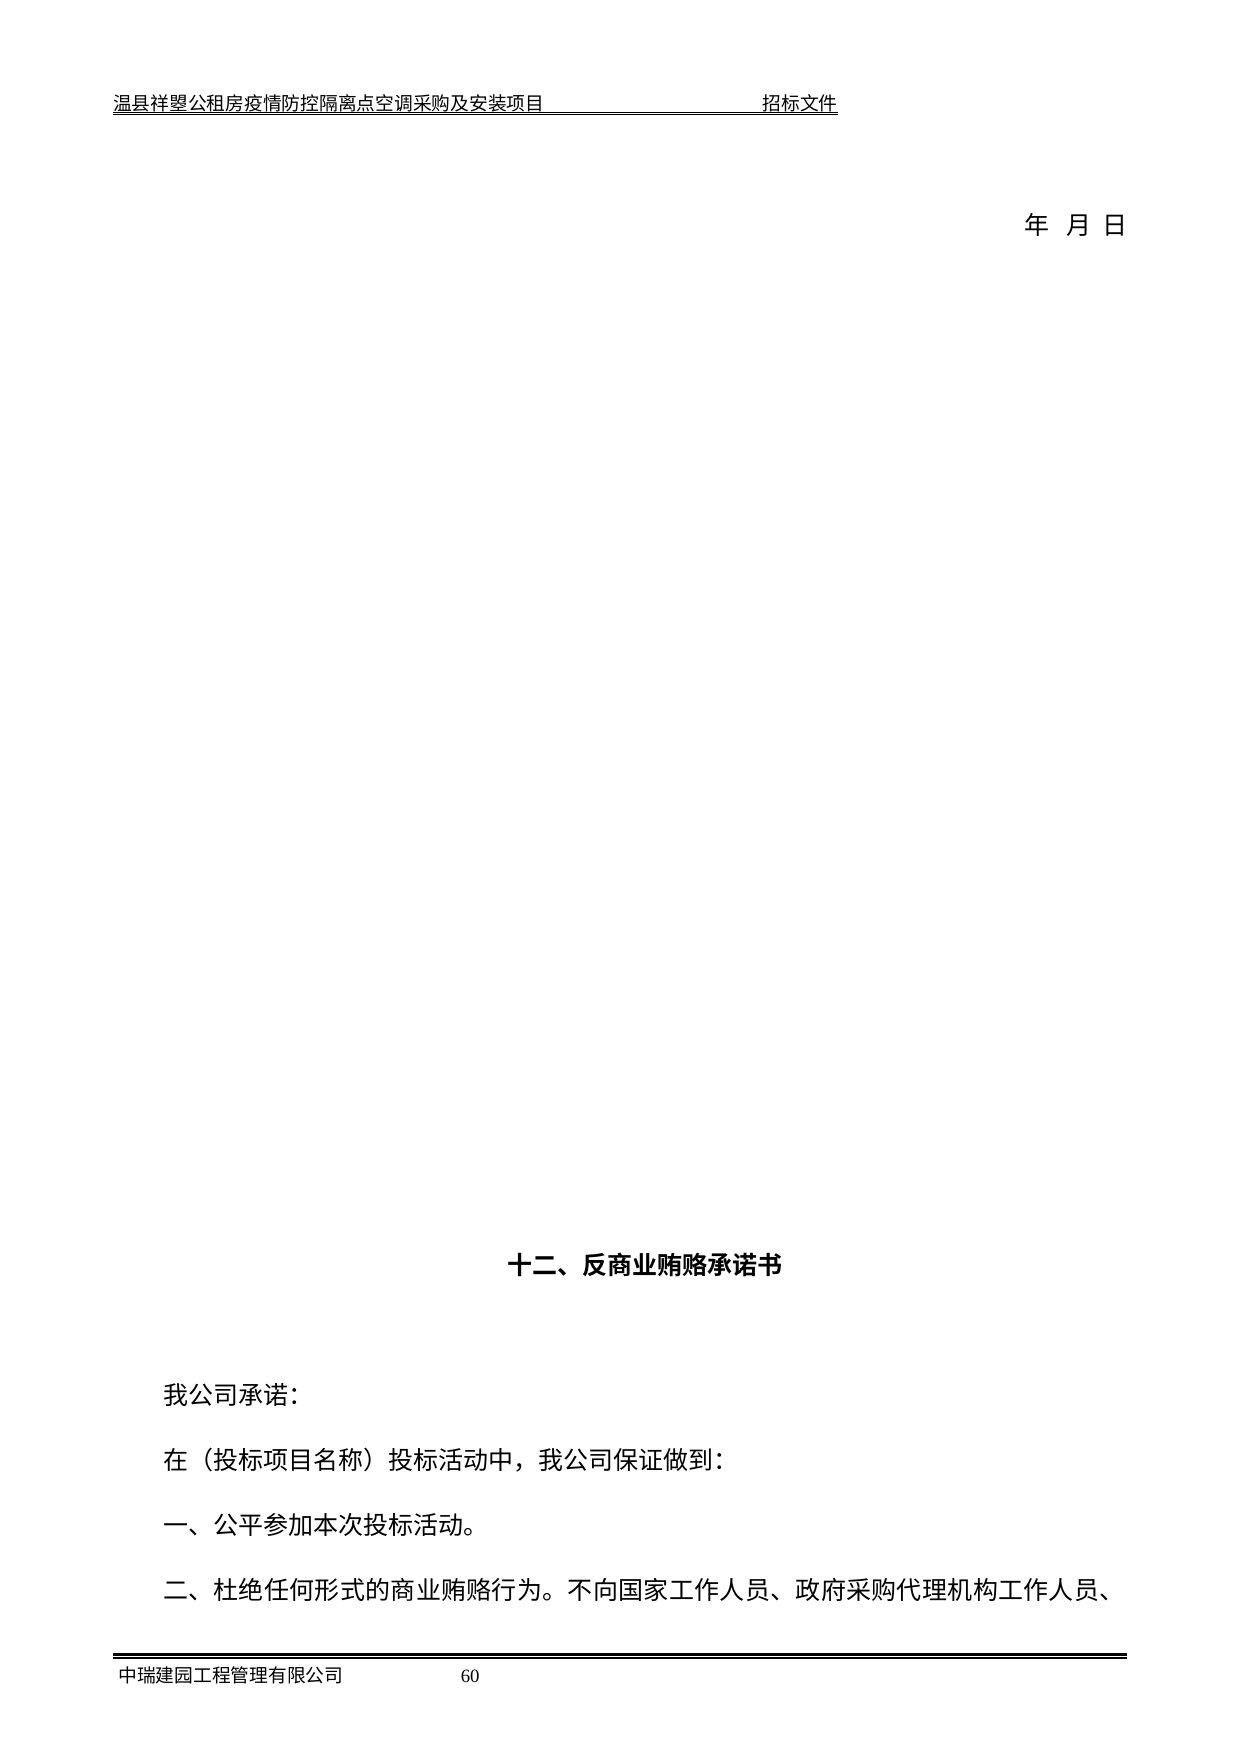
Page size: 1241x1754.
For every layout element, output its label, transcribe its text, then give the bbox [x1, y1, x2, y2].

text 年 月 日 [113, 191, 1127, 256]
text 在（投标项目名称）投标活动中，我公司保证做到： [113, 1426, 1127, 1491]
text 一、公平参加本次投标活动。 [113, 1491, 1127, 1556]
text 我公司承诺： [113, 1361, 1127, 1426]
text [113, 1556, 1127, 1621]
text 十二、反商业贿赂承诺书 [113, 1231, 1127, 1296]
